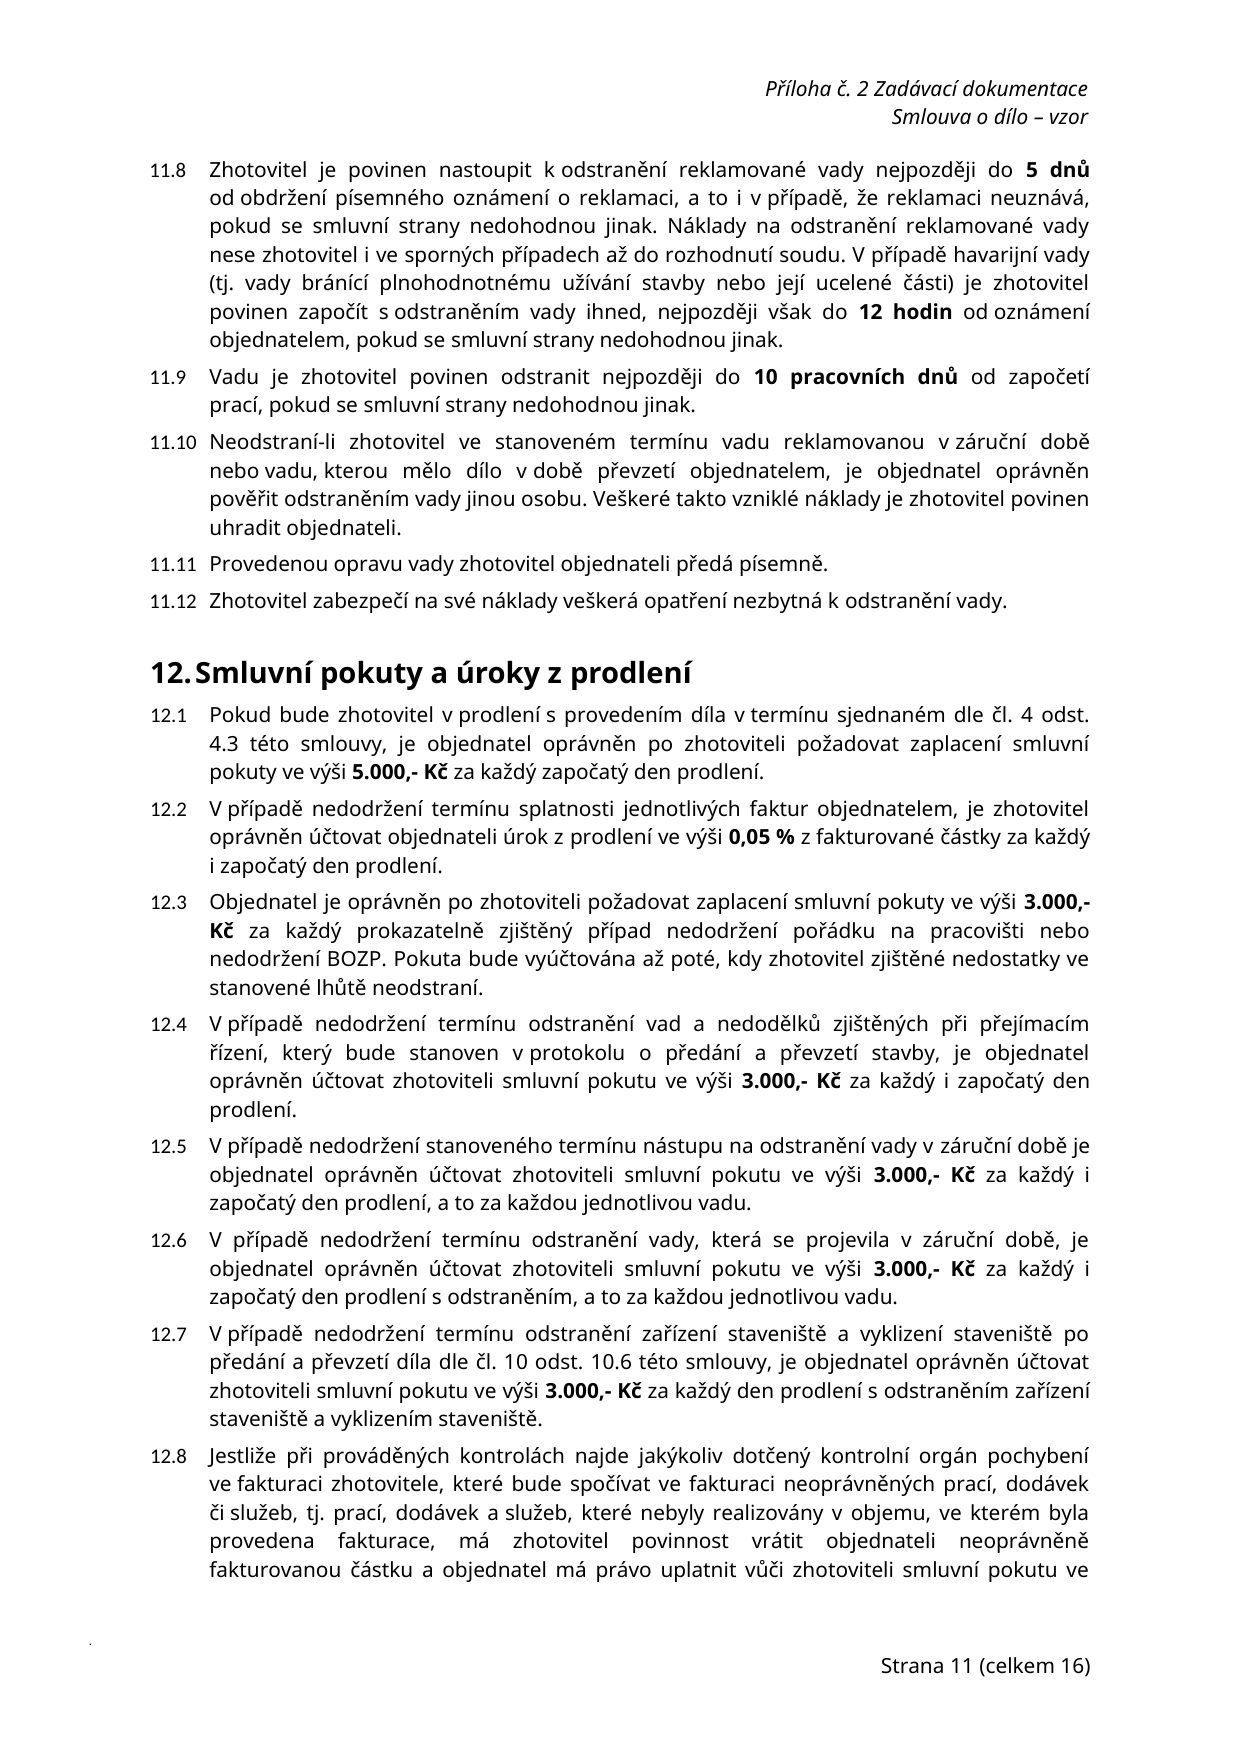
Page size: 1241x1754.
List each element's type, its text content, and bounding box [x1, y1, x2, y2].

subtitle Neodstraní-li zhotovitel ve stanoveném termínu vadu reklamovanou v záruční době nebo vadu, kterou mělo dílo v době převzetí objednatelem, je objednatel oprávněn pověřit odstraněním vady jinou osobu. Veškeré takto vzniklé náklady je zhotovitel povinen uhradit objednateli. [149, 427, 1090, 541]
subtitle V případě nedodržení stanoveného termínu nástupu na odstranění vady v záruční době je objednatel oprávněn účtovat zhotoviteli smluvní pokutu ve výši 3.000,- Kč za každý i započatý den prodlení, a to za každou jednotlivou vadu. [150, 1132, 1090, 1217]
subtitle V případě nedodržení termínu odstranění zařízení staveniště a vyklizení staveniště po předání a převzetí díla dle čl. 10 odst. 10.6 této smlouvy, je objednatel oprávněn účtovat zhotoviteli smluvní pokutu ve výši 3.000,- Kč za každý den prodlení s odstraněním zařízení staveniště a vyklizením staveniště. [150, 1319, 1090, 1433]
subtitle Provedenou opravu vady zhotovitel objednateli předá písemně. [149, 549, 1090, 578]
subtitle Objednatel je oprávněn po zhotoviteli požadovat zaplacení smluvní pokuty ve výši 3.000,- Kč za každý prokazatelně zjištěný případ nedodržení pořádku na pracovišti nebo nedodržení BOZP. Pokuta bude vyúčtována až poté, kdy zhotovitel zjištěné nedostatky ve stanovené lhůtě neodstraní. [150, 887, 1090, 1001]
subtitle Zhotovitel je povinen nastoupit k odstranění reklamované vady nejpozději do 5 dnů od obdržení písemného oznámení o reklamaci, a to i v případě, že reklamaci neuznává, pokud se smluvní strany nedohodnou jinak. Náklady na odstranění reklamované vady nese zhotovitel i ve sporných případech až do rozhodnutí soudu. V případě havarijní vady (tj. vady bránící plnohodnotnému užívání stavby nebo její ucelené části) je zhotovitel povinen započít s odstraněním vady ihned, nejpozději však do 12 hodin od oznámení objednatelem, pokud se smluvní strany nedohodnou jinak. [149, 155, 1090, 354]
subtitle Zhotovitel zabezpečí na své náklady veškerá opatření nezbytná k odstranění vady. [149, 586, 1090, 615]
subtitle Vadu je zhotovitel povinen odstranit nejpozději do 10 pracovních dnů od započetí prací, pokud se smluvní strany nedohodnou jinak. [149, 362, 1090, 419]
subtitle Pokud bude zhotovitel v prodlení s provedením díla v termínu sjednaném dle čl. 4 odst. 4.3 této smlouvy, je objednatel oprávněn po zhotoviteli požadovat zaplacení smluvní pokuty ve výši 5.000,- Kč za každý započatý den prodlení. [150, 700, 1090, 786]
subtitle Smluvní pokuty a úroky z prodlení [150, 652, 1090, 692]
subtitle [150, 1441, 1090, 1583]
subtitle V případě nedodržení termínu odstranění vady, která se projevila v záruční době, je objednatel oprávněn účtovat zhotoviteli smluvní pokutu ve výši 3.000,- Kč za každý i započatý den prodlení s odstraněním, a to za každou jednotlivou vadu. [150, 1225, 1090, 1311]
subtitle V případě nedodržení termínu splatnosti jednotlivých faktur objednatelem, je zhotovitel oprávněn účtovat objednateli úrok z prodlení ve výši 0,05 % z fakturované částky za každý i započatý den prodlení. [150, 794, 1090, 879]
subtitle V případě nedodržení termínu odstranění vad a nedodělků zjištěných při přejímacím řízení, který bude stanoven v protokolu o předání a převzetí stavby, je objednatel oprávněn účtovat zhotoviteli smluvní pokutu ve výši 3.000,- Kč za každý i započatý den prodlení. [150, 1009, 1090, 1123]
